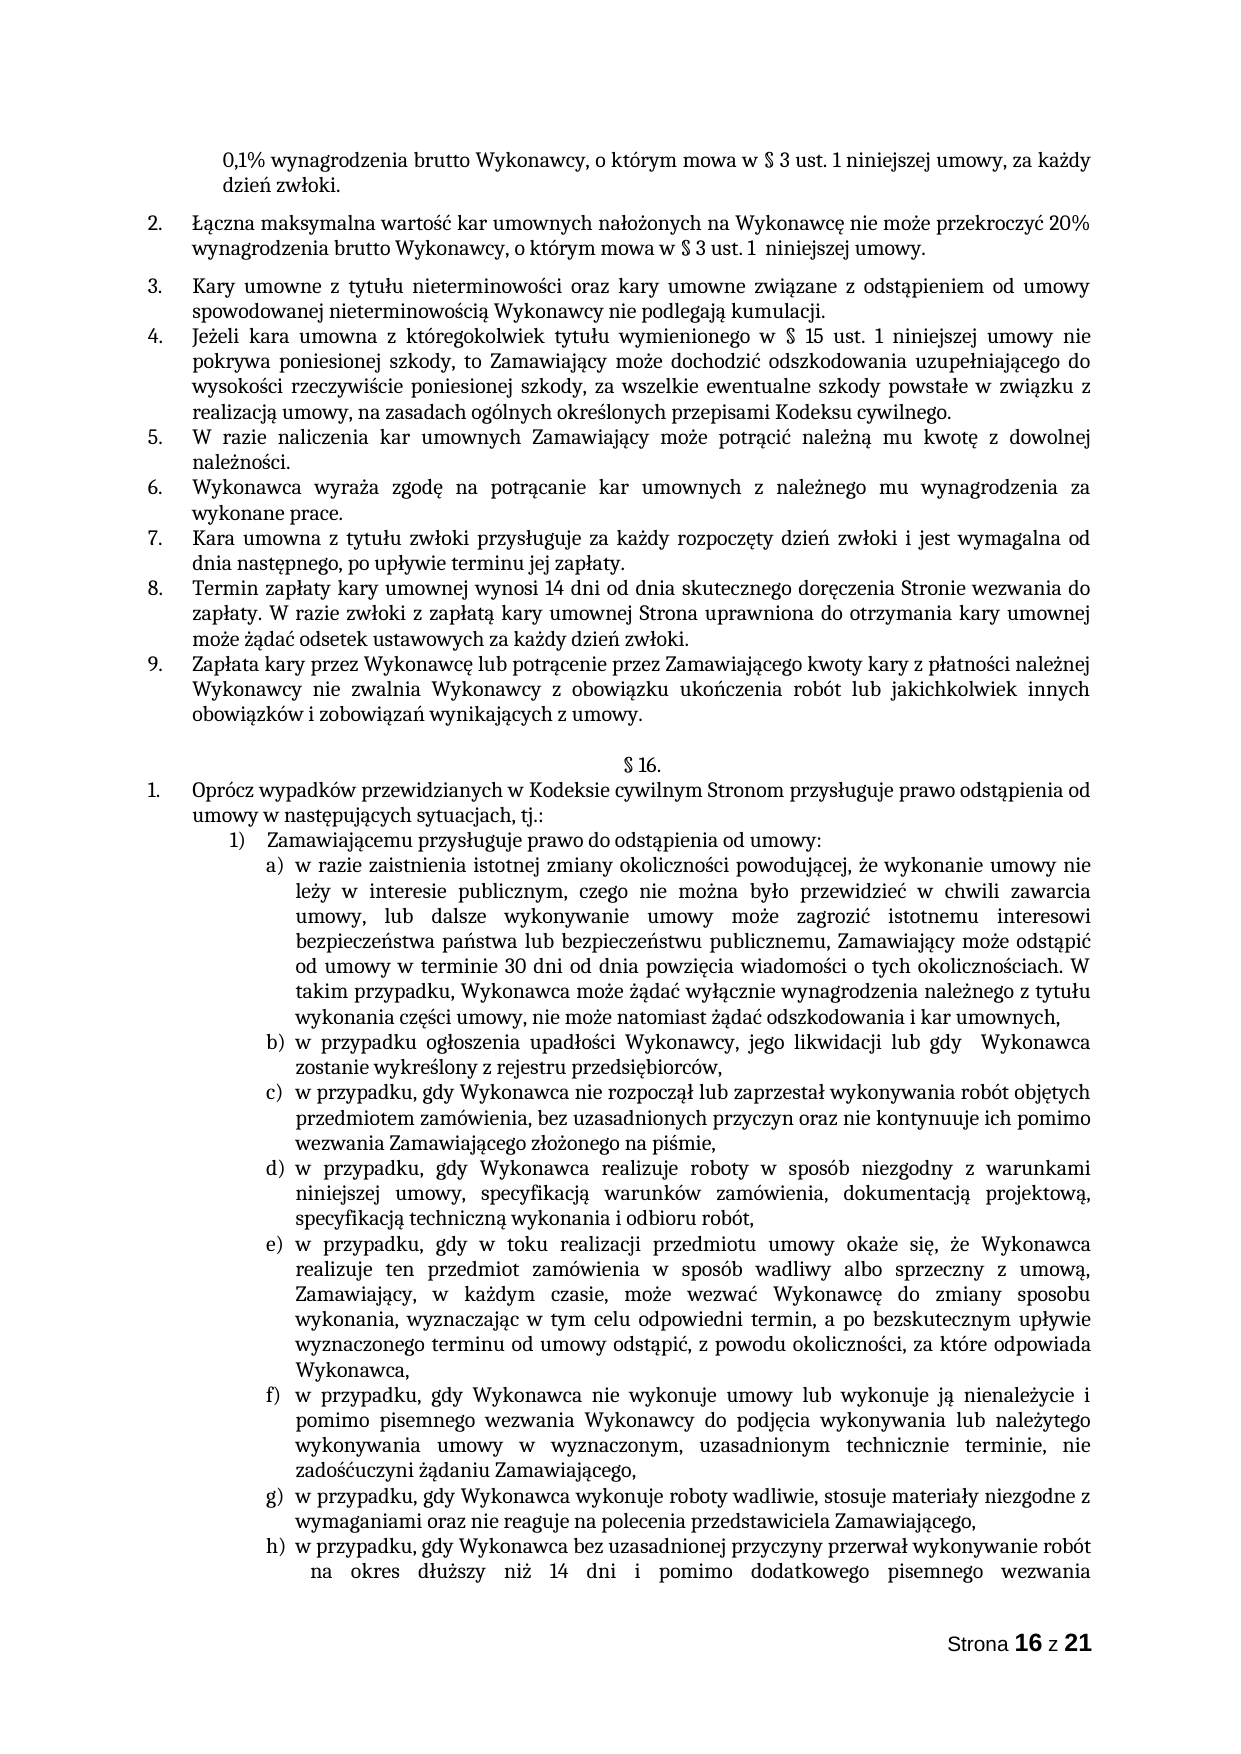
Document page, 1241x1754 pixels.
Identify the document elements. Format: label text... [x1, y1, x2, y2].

list Kara umowna z tytułu zwłoki przysługuje za każdy rozpoczęty dzień zwłoki i jest wymagalna od dnia następnego, po upływie terminu jej zapłaty. [148, 526, 1092, 576]
text 2. Łączna maksymalna wartość kar umownych nałożonych na Wykonawcę nie może przekroczyć 20% wynagrodzenia brutto Wykonawcy, o którym mowa w § 3 ust. 1 niniejszej umowy. [148, 211, 1092, 261]
list § 16. [192, 752, 1092, 778]
list Zapłata kary przez Wykonawcę lub potrącenie przez Zamawiającego kwoty kary z płatności należnej Wykonawcy nie zwalnia Wykonawcy z obowiązku ukończenia robót lub jakichkolwiek innych obowiązków i zobowiązań wynikających z umowy. [148, 652, 1092, 727]
list W razie naliczenia kar umownych Zamawiający może potrącić należną mu kwotę z dowolnej należności. [148, 425, 1092, 475]
list Kary umowne z tytułu nieterminowości oraz kary umowne związane z odstąpieniem od umowy spowodowanej nieterminowością Wykonawcy nie podlegają kumulacji. [148, 273, 1092, 324]
list 0,1% wynagrodzenia brutto Wykonawcy, o którym mowa w § 3 ust. 1 niniejszej umowy, za każdy dzień zwłoki. [223, 148, 1092, 198]
list Wykonawca wyraża zgodę na potrącanie kar umownych z należnego mu wynagrodzenia za wykonane prace. [148, 475, 1092, 526]
list w razie zaistnienia istotnej zmiany okoliczności powodującej, że wykonanie umowy nie leży w interesie publicznym, czego nie można było przewidzieć w chwili zawarcia umowy, lub dalsze wykonywanie umowy może zagrozić istotnemu interesowi bezpieczeństwa państwa lub bezpieczeństwu publicznemu, Zamawiający może odstąpić od umowy w terminie 30 dni od dnia powzięcia wiadomości o tych okolicznościach. W takim przypadku, Wykonawca może żądać wyłącznie wynagrodzenia należnego z tytułu wykonania części umowy, nie może natomiast żądać odszkodowania i kar umownych, [266, 853, 1092, 1030]
list Zamawiającemu przysługuje prawo do odstąpienia od umowy: [229, 828, 1092, 853]
list w przypadku, gdy Wykonawca nie wykonuje umowy lub wykonuje ją nienależycie i pomimo pisemnego wezwania Wykonawcy do podjęcia wykonywania lub należytego wykonywania umowy w wyznaczonym, uzasadnionym technicznie terminie, nie zadośćuczyni żądaniu Zamawiającego, [266, 1383, 1092, 1483]
list w przypadku, gdy Wykonawca wykonuje roboty wadliwie, stosuje materiały niezgodne z wymaganiami oraz nie reaguje na polecenia przedstawiciela Zamawiającego, [266, 1483, 1092, 1534]
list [266, 1534, 1092, 1584]
list w przypadku ogłoszenia upadłości Wykonawcy, jego likwidacji lub gdy Wykonawca zostanie wykreślony z rejestru przedsiębiorców, [266, 1030, 1092, 1080]
list w przypadku, gdy Wykonawca realizuje roboty w sposób niezgodny z warunkami niniejszej umowy, specyfikacją warunków zamówienia, dokumentacją projektową, specyfikacją techniczną wykonania i odbioru robót, [266, 1156, 1092, 1231]
list w przypadku, gdy w toku realizacji przedmiotu umowy okaże się, że Wykonawca realizuje ten przedmiot zamówienia w sposób wadliwy albo sprzeczny z umową, Zamawiający, w każdym czasie, może wezwać Wykonawcę do zmiany sposobu wykonania, wyznaczając w tym celu odpowiedni termin, a po bezskutecznym upływie wyznaczonego terminu od umowy odstąpić, z powodu okoliczności, za które odpowiada Wykonawca, [266, 1231, 1092, 1383]
list Termin zapłaty kary umownej wynosi 14 dni od dnia skutecznego doręczenia Stronie wezwania do zapłaty. W razie zwłoki z zapłatą kary umownej Strona uprawniona do otrzymania kary umownej może żądać odsetek ustawowych za każdy dzień zwłoki. [148, 576, 1092, 652]
list 1. Oprócz wypadków przewidzianych w Kodeksie cywilnym Stronom przysługuje prawo odstąpienia od umowy w następujących sytuacjach, tj.: [148, 778, 1092, 828]
list w przypadku, gdy Wykonawca nie rozpoczął lub zaprzestał wykonywania robót objętych przedmiotem zamówienia, bez uzasadnionych przyczyn oraz nie kontynuuje ich pomimo wezwania Zamawiającego złożonego na piśmie, [266, 1080, 1092, 1156]
list Jeżeli kara umowna z któregokolwiek tytułu wymienionego w § 15 ust. 1 niniejszej umowy nie pokrywa poniesionej szkody, to Zamawiający może dochodzić odszkodowania uzupełniającego do wysokości rzeczywiście poniesionej szkody, za wszelkie ewentualne szkody powstałe w związku z realizacją umowy, na zasadach ogólnych określonych przepisami Kodeksu cywilnego. [148, 324, 1092, 425]
